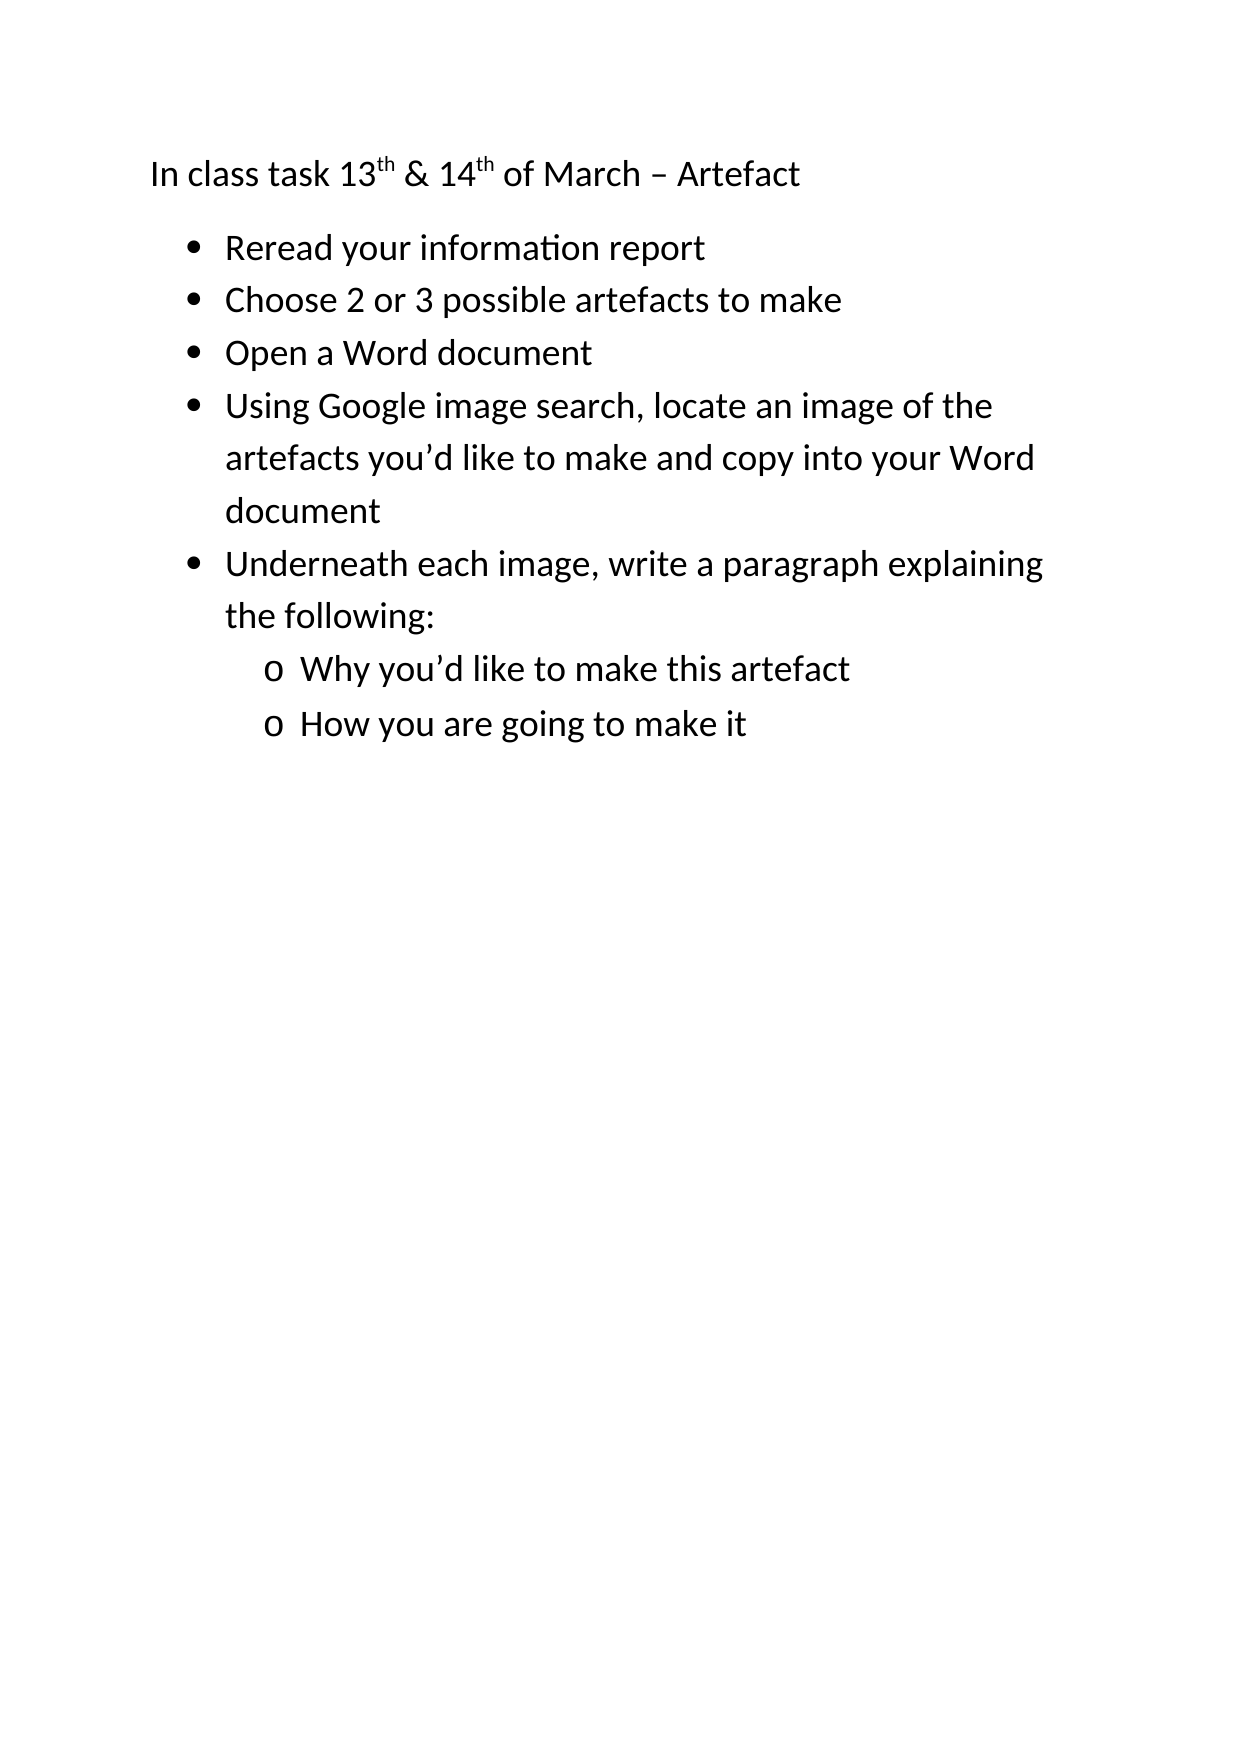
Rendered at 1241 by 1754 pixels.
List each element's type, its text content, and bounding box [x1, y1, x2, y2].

list Using Google image search, locate an image of the artefacts you’d like to make and copy into your Word document [187, 382, 1090, 533]
list Open a Word document [187, 329, 1090, 375]
list Reread your information report [187, 223, 1090, 269]
list How you are going to make it [262, 700, 1090, 748]
list Underneath each image, write a paragraph explaining the following: [187, 540, 1090, 638]
text In class task 13th & 14th of March – Artefact [150, 150, 1090, 196]
list Why you’d like to make this artefact [262, 645, 1090, 693]
list Choose 2 or 3 possible artefacts to make [187, 276, 1090, 322]
